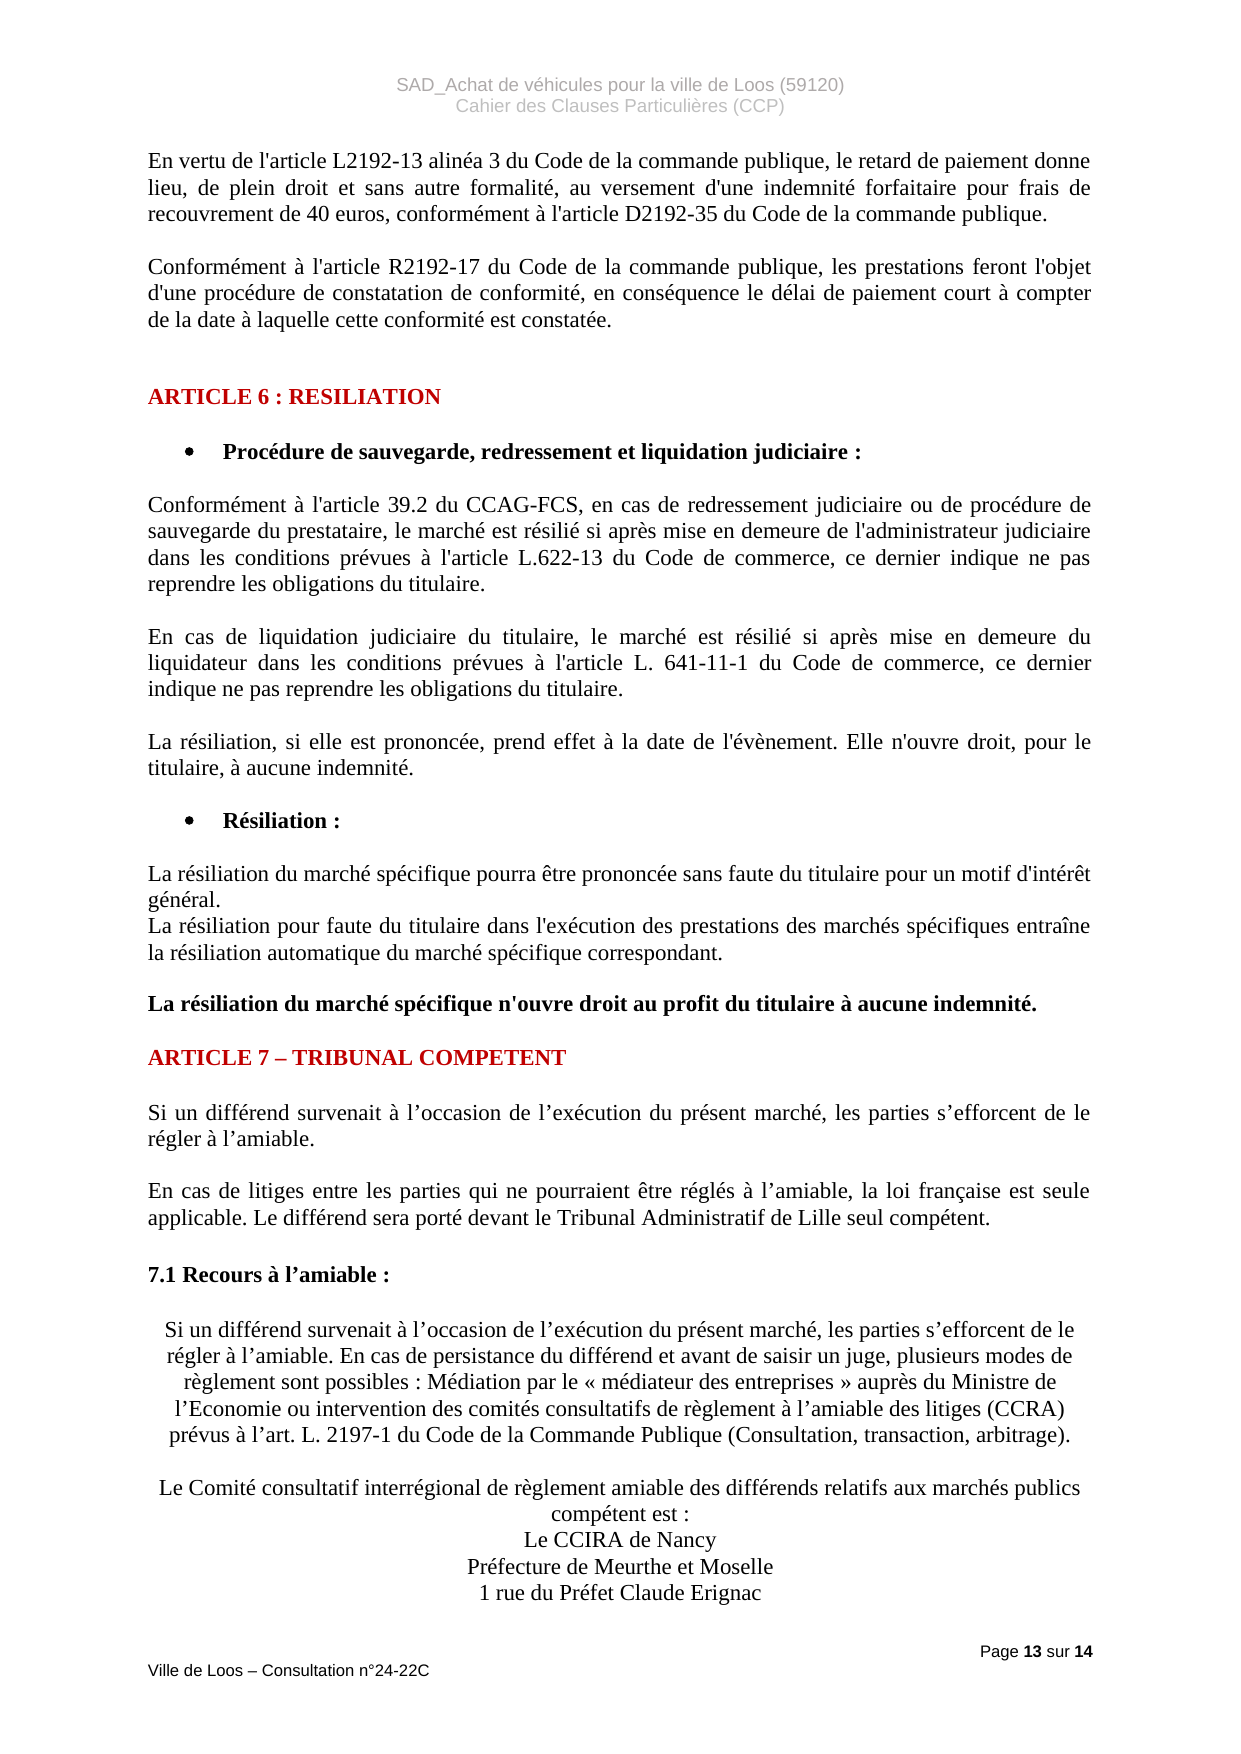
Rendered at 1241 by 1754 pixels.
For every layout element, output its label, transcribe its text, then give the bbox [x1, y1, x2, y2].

text Le CCIRA de Nancy [148, 1526, 1093, 1553]
text La résiliation du marché spécifique pourra être prononcée sans faute du titulaire pour un motif d'intérêt général. [148, 860, 1093, 913]
text La résiliation, si elle est prononcée, prend effet à la date de l'évènement. Elle n'ouvre droit, pour le titulaire, à aucune indemnité. [148, 728, 1093, 781]
text Si un différend survenait à l’occasion de l’exécution du présent marché, les parties s’efforcent de le régler à l’amiable. [148, 1098, 1093, 1151]
text En cas de liquidation judiciaire du titulaire, le marché est résilié si après mise en demeure du liquidateur dans les conditions prévues à l'article L. 641-11-1 du Code de commerce, ce dernier indique ne pas reprendre les obligations du titulaire. [148, 623, 1093, 702]
text 1 rue du Préfet Claude Erignac [148, 1579, 1093, 1606]
subtitle ARTICLE 7 – TRIBUNAL COMPETENT [148, 1044, 1093, 1070]
text 7.1 Recours à l’amiable : [148, 1261, 1093, 1287]
text Conformément à l'article R2192-17 du Code de la commande publique, les prestations feront l'objet d'une procédure de constatation de conformité, en conséquence le délai de paiement court à compter de la date à laquelle cette conformité est constatée. [148, 253, 1093, 332]
text Conformément à l'article 39.2 du CCAG-FCS, en cas de redressement judiciaire ou de procédure de sauvegarde du prestataire, le marché est résilié si après mise en demeure de l'administrateur judiciaire dans les conditions prévues à l'article L.622-13 du Code de commerce, ce dernier indique ne pas reprendre les obligations du titulaire. [148, 491, 1093, 596]
text Préfecture de Meurthe et Moselle [148, 1553, 1093, 1579]
list Procédure de sauvegarde, redressement et liquidation judiciaire : [185, 438, 1093, 464]
text Le Comité consultatif interrégional de règlement amiable des différends relatifs aux marchés publics compétent est : [148, 1474, 1093, 1526]
text Si un différend survenait à l’occasion de l’exécution du présent marché, les parties s’efforcent de le régler à l’amiable. En cas de persistance du différend et avant de saisir un juge, plusieurs modes de règlement sont possibles : Médiation par le « médiateur des entreprises » auprès du Ministre de l’Economie ou intervention des comités consultatifs de règlement à l’amiable des litiges (CCRA) prévus à l’art. L. 2197-1 du Code de la Commande Publique (Consultation, transaction, arbitrage). [148, 1316, 1093, 1447]
text La résiliation pour faute du titulaire dans l'exécution des prestations des marchés spécifiques entraîne la résiliation automatique du marché spécifique correspondant. [148, 913, 1093, 965]
text En vertu de l'article L2192-13 alinéa 3 du Code de la commande publique, le retard de paiement donne lieu, de plein droit et sans autre formalité, au versement d'une indemnité forfaitaire pour frais de recouvrement de 40 euros, conformément à l'article D2192-35 du Code de la commande publique. [148, 148, 1093, 227]
subtitle La résiliation du marché spécifique n'ouvre droit au profit du titulaire à aucune indemnité. [148, 990, 1093, 1017]
subtitle ARTICLE 6 : RESILIATION [148, 383, 1093, 410]
list Résiliation : [185, 807, 1093, 833]
